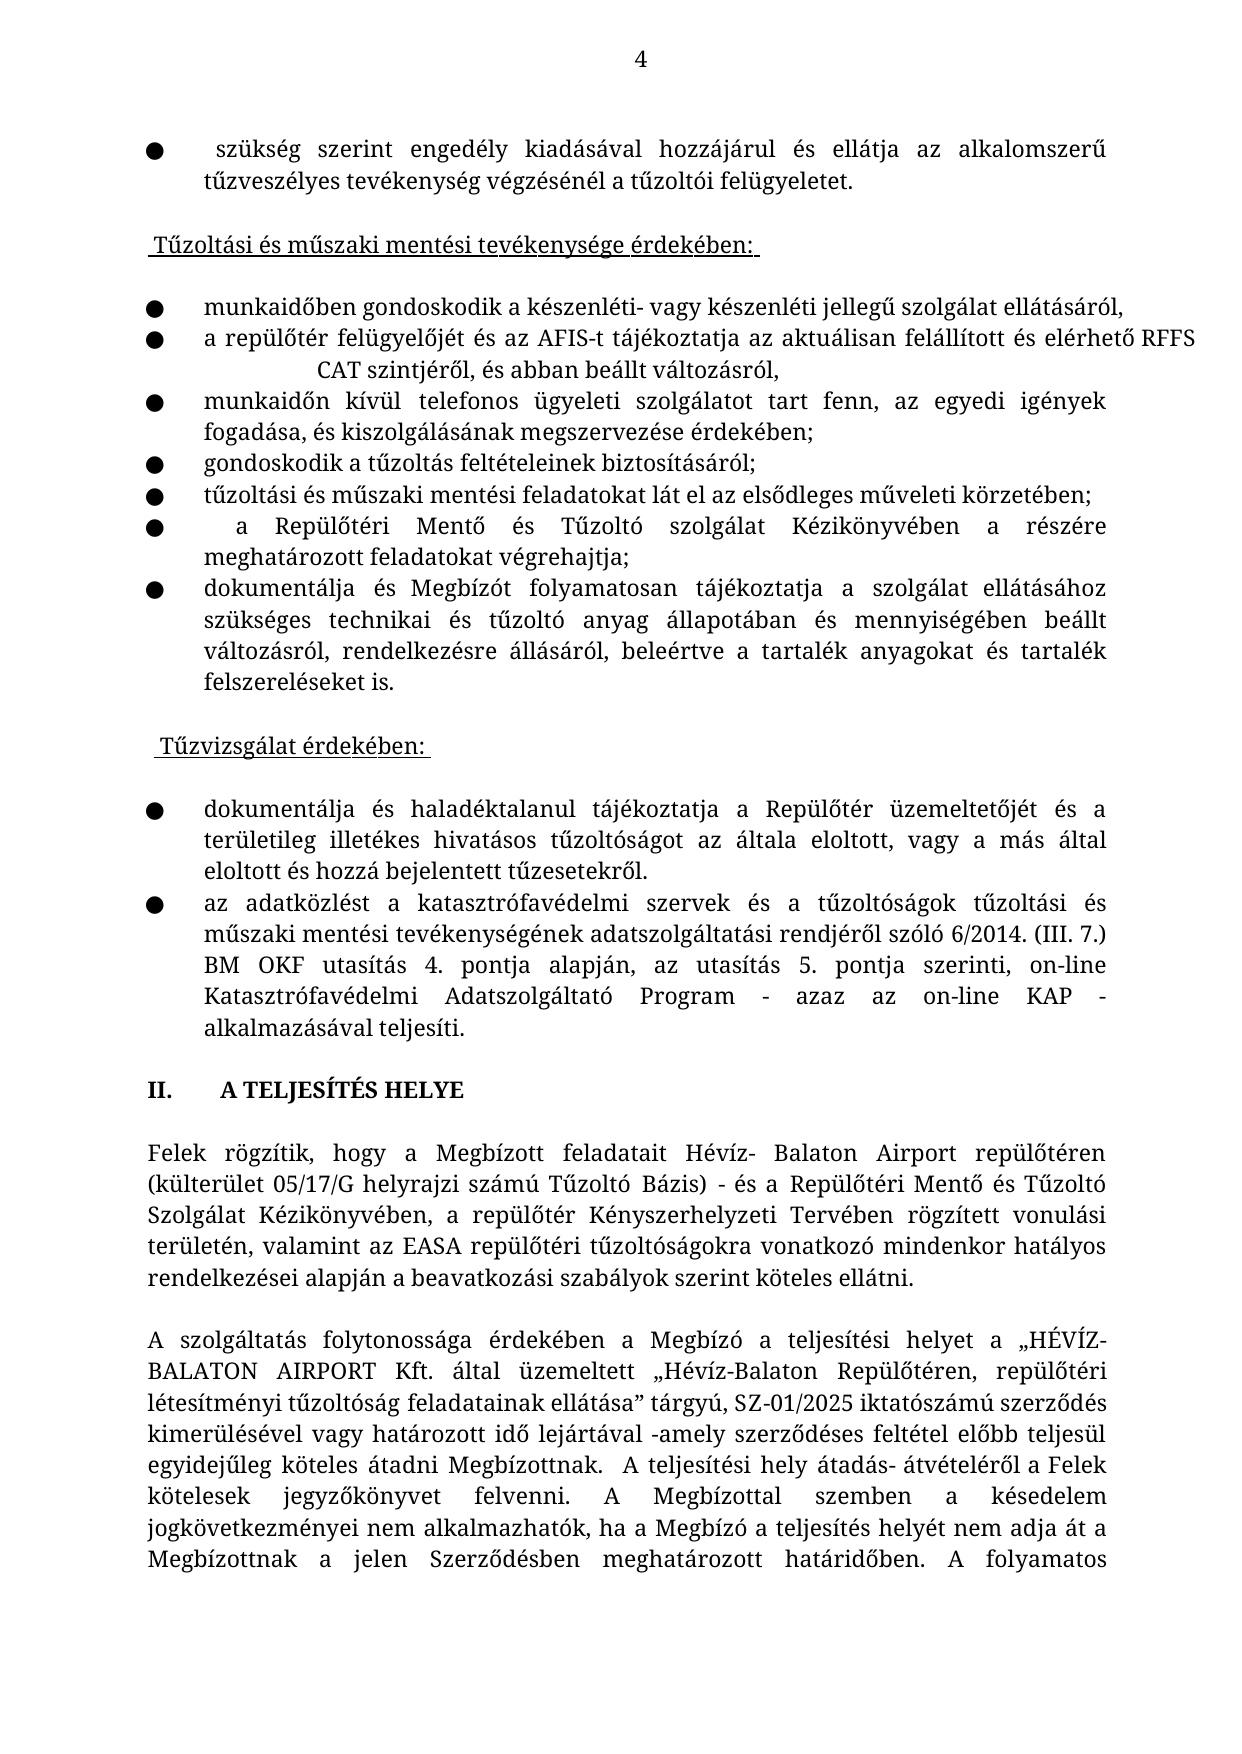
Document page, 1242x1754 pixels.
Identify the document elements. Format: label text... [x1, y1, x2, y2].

text Tűzoltási és műszaki mentési tevékenysége érdekében: [147, 227, 1198, 260]
text ● tűzoltási és műszaki mentési feladatokat lát el az elsődleges műveleti körzetében; [144, 479, 1198, 510]
text ● munkaidőben gondoskodik a készenléti- vagy készenléti jellegű szolgálat ellátásáról, [144, 291, 1198, 322]
text ● dokumentálja és haladéktalanul tájékoztatja a Repülőtér üzemeltetőjét és a területileg illetékes hivatásos tűzoltóságot az általa eloltott, vagy a más által eloltott és hozzá bejelentett tűzesetekről. [144, 793, 1106, 886]
text ● a Repülőtéri Mentő és Tűzoltó szolgálat Kézikönyvében a részére meghatározott feladatokat végrehajtja; [144, 510, 1106, 572]
text ● az adatközlést a katasztrófavédelmi szervek és a tűzoltóságok tűzoltási és műszaki mentési tevékenységének adatszolgáltatási rendjéről szóló 6/2014. (III. 7.) BM OKF utasítás 4. pontja alapján, az utasítás 5. pontja szerinti, on-line Katasztrófavédelmi Adatszolgáltató Program - azaz az on-line KAP - alkalmazásával teljesíti. [144, 886, 1107, 1043]
text ● dokumentálja és Megbízót folyamatosan tájékoztatja a szolgálat ellátásához szükséges technikai és tűzoltó anyag állapotában és mennyiségében beállt változásról, rendelkezésre állásáról, beleértve a tartalék anyagokat és tartalék felszereléseket is. [144, 572, 1107, 697]
text ● a repülőtér felügyelőjét és az AFIS-t tájékoztatja az aktuálisan felállított és elérhető RFFS CAT szintjéről, és abban beállt változásról, [144, 322, 1198, 385]
text ● gondoskodik a tűzoltás feltételeinek biztosításáról; [144, 447, 1198, 479]
text Felek rögzítik, hogy a Megbízott feladatait Hévíz- Balaton Airport repülőtéren (külterület 05/17/G helyrajzi számú Tűzoltó Bázis) - és a Repülőtéri Mentő és Tűzoltó Szolgálat Kézikönyvében, a repülőtér Kényszerhelyzeti Tervében rögzített vonulási területén, valamint az EASA repülőtéri tűzoltóságokra vonatkozó mindenkor hatályos rendelkezései alapján a beavatkozási szabályok szerint köteles ellátni. [147, 1136, 1106, 1293]
text Tűzvizsgálat érdekében: [154, 729, 1198, 761]
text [147, 1324, 1107, 1574]
text ● munkaidőn kívül telefonos ügyeleti szolgálatot tart fenn, az egyedi igények fogadása, és kiszolgálásának megszervezése érdekében; [144, 385, 1107, 447]
text II. A TELJESÍTÉS HELYE [147, 1074, 504, 1105]
text ● szükség szerint engedély kiadásával hozzájárul és ellátja az alkalomszerű tűzveszélyes tevékenység végzésénél a tűzoltói felügyeletet. [144, 133, 1106, 196]
